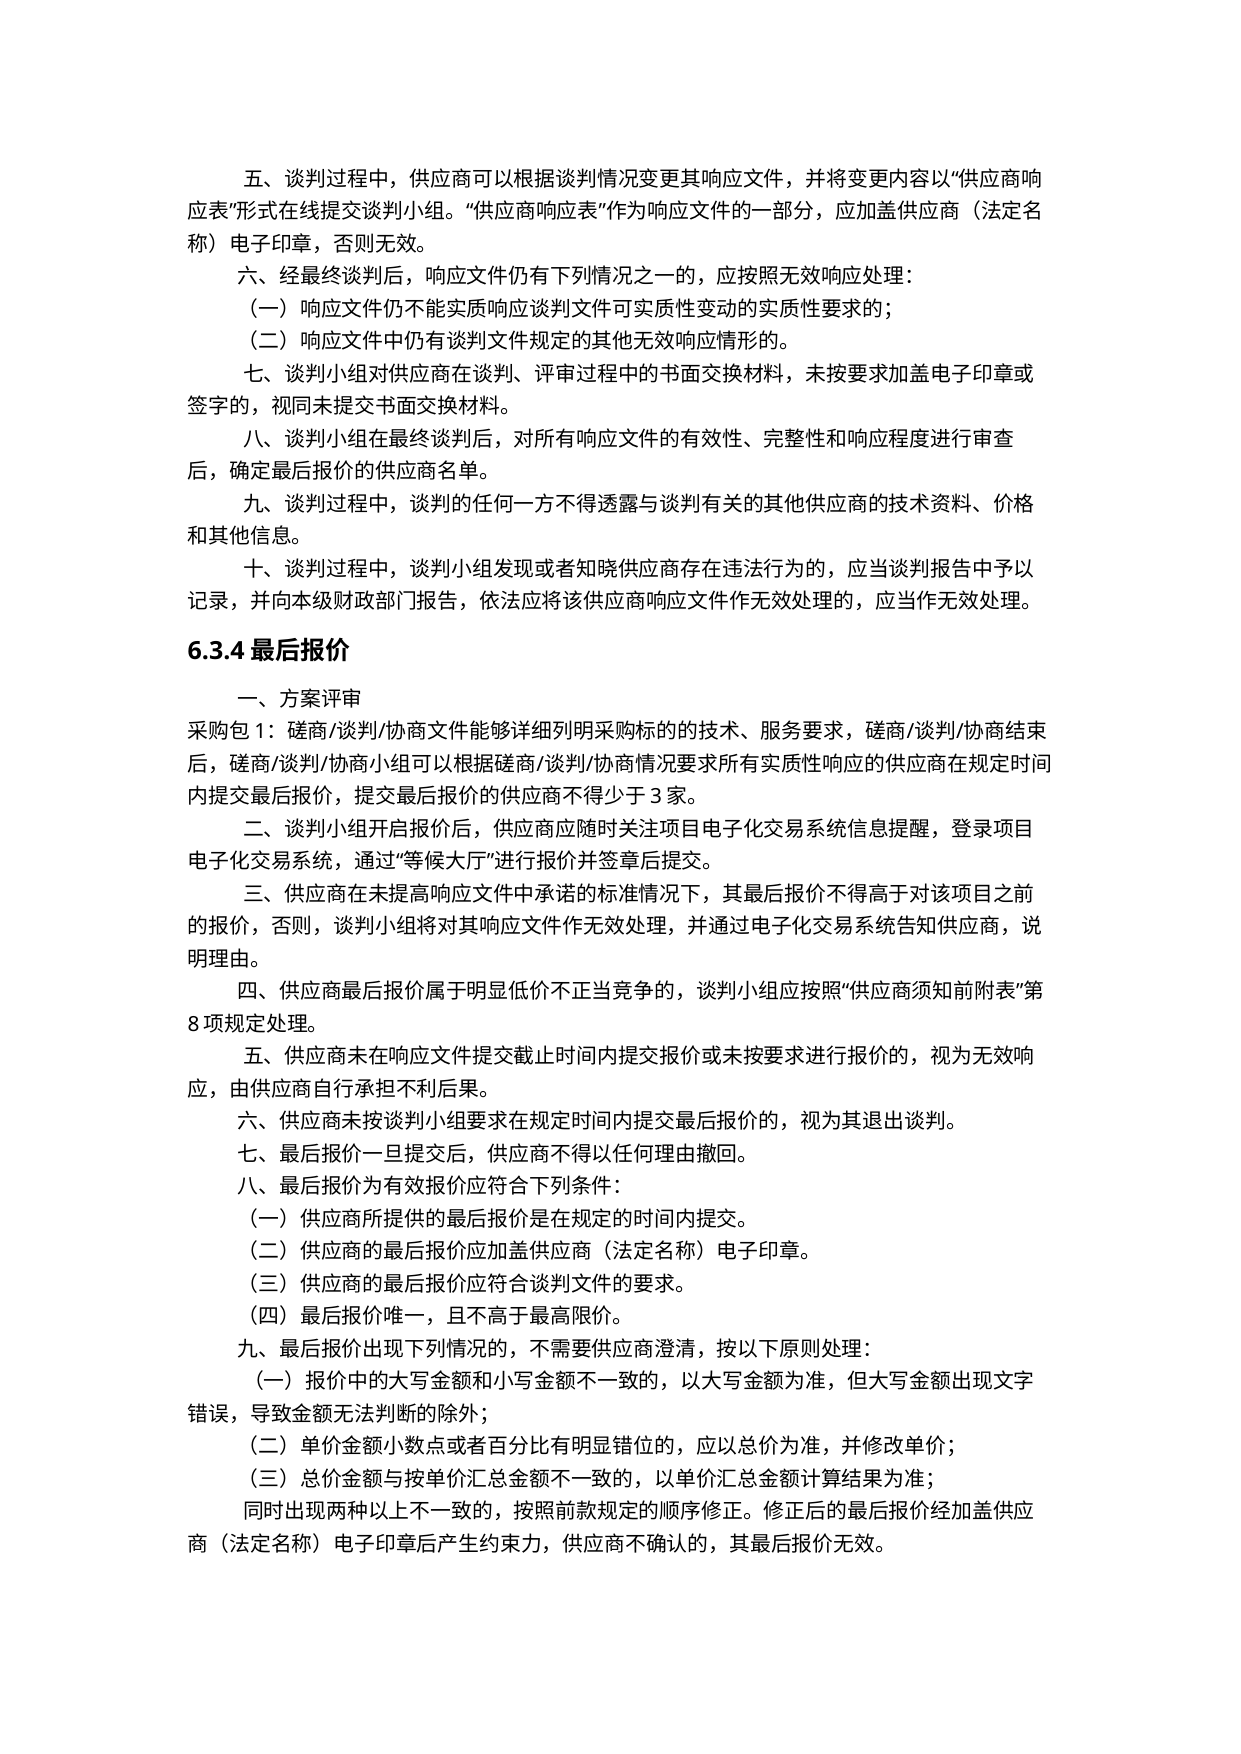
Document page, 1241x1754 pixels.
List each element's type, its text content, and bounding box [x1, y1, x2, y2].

text （二）响应文件中仍有谈判文件规定的其他无效响应情形的。 [187, 324, 1053, 357]
text （一）响应文件仍不能实质响应谈判文件可实质性变动的实质性要求的； [187, 292, 1053, 324]
text 六、供应商未按谈判小组要求在规定时间内提交最后报价的，视为其退出谈判。 [187, 1104, 1053, 1137]
text 二、谈判小组开启报价后，供应商应随时关注项目电子化交易系统信息提醒，登录项目电子化交易系统，通过“等候大厅”进行报价并签章后提交。 [187, 812, 1053, 877]
text （一）供应商所提供的最后报价是在规定的时间内提交。 [187, 1202, 1053, 1234]
text 一、方案评审 [187, 682, 1053, 714]
text 九、谈判过程中，谈判的任何一方不得透露与谈判有关的其他供应商的技术资料、价格和其他信息。 [187, 487, 1053, 552]
text 五、谈判过程中，供应商可以根据谈判情况变更其响应文件，并将变更内容以“供应商响应表”形式在线提交谈判小组。“供应商响应表”作为响应文件的一部分，应加盖供应商（法定名称）电子印章，否则无效。 [187, 162, 1053, 259]
text 五、供应商未在响应文件提交截止时间内提交报价或未按要求进行报价的，视为无效响应，由供应商自行承担不利后果。 [187, 1039, 1053, 1104]
text 七、最后报价一旦提交后，供应商不得以任何理由撤回。 [187, 1137, 1053, 1169]
text 七、谈判小组对供应商在谈判、评审过程中的书面交换材料，未按要求加盖电子印章或签字的，视同未提交书面交换材料。 [187, 357, 1053, 422]
text 六、经最终谈判后，响应文件仍有下列情况之一的，应按照无效响应处理： [187, 259, 1053, 292]
text （四）最后报价唯一，且不高于最高限价。 [187, 1299, 1053, 1332]
text 采购包1：磋商/谈判/协商文件能够详细列明采购标的的技术、服务要求，磋商/谈判/协商结束后，磋商/谈判/协商小组可以根据磋商/谈判/协商情况要求所有实质性响应的供应商在规定时间内提交最后报价，提交最后报价的供应商不得少于3家。 [187, 714, 1053, 812]
text 九、最后报价出现下列情况的，不需要供应商澄清，按以下原则处理： [187, 1332, 1053, 1364]
text （一）报价中的大写金额和小写金额不一致的，以大写金额为准，但大写金额出现文字错误，导致金额无法判断的除外； [187, 1364, 1053, 1429]
text （三）总价金额与按单价汇总金额不一致的，以单价汇总金额计算结果为准； [187, 1462, 1053, 1494]
text （二）单价金额小数点或者百分比有明显错位的，应以总价为准，并修改单价； [187, 1429, 1053, 1462]
text （二）供应商的最后报价应加盖供应商（法定名称）电子印章。 [187, 1234, 1053, 1267]
text 6.3.4最后报价 [187, 617, 1053, 682]
text 同时出现两种以上不一致的，按照前款规定的顺序修正。修正后的最后报价经加盖供应商（法定名称）电子印章后产生约束力，供应商不确认的，其最后报价无效。 [187, 1494, 1053, 1559]
text 十、谈判过程中，谈判小组发现或者知晓供应商存在违法行为的，应当谈判报告中予以记录，并向本级财政部门报告，依法应将该供应商响应文件作无效处理的，应当作无效处理。 [187, 552, 1053, 617]
text 四、供应商最后报价属于明显低价不正当竞争的，谈判小组应按照“供应商须知前附表”第8项规定处理。 [187, 974, 1053, 1039]
text 八、最后报价为有效报价应符合下列条件： [187, 1169, 1053, 1202]
text （三）供应商的最后报价应符合谈判文件的要求。 [187, 1267, 1053, 1299]
text 八、谈判小组在最终谈判后，对所有响应文件的有效性、完整性和响应程度进行审查后，确定最后报价的供应商名单。 [187, 422, 1053, 487]
text 三、供应商在未提高响应文件中承诺的标准情况下，其最后报价不得高于对该项目之前的报价，否则，谈判小组将对其响应文件作无效处理，并通过电子化交易系统告知供应商，说明理由。 [187, 877, 1053, 974]
